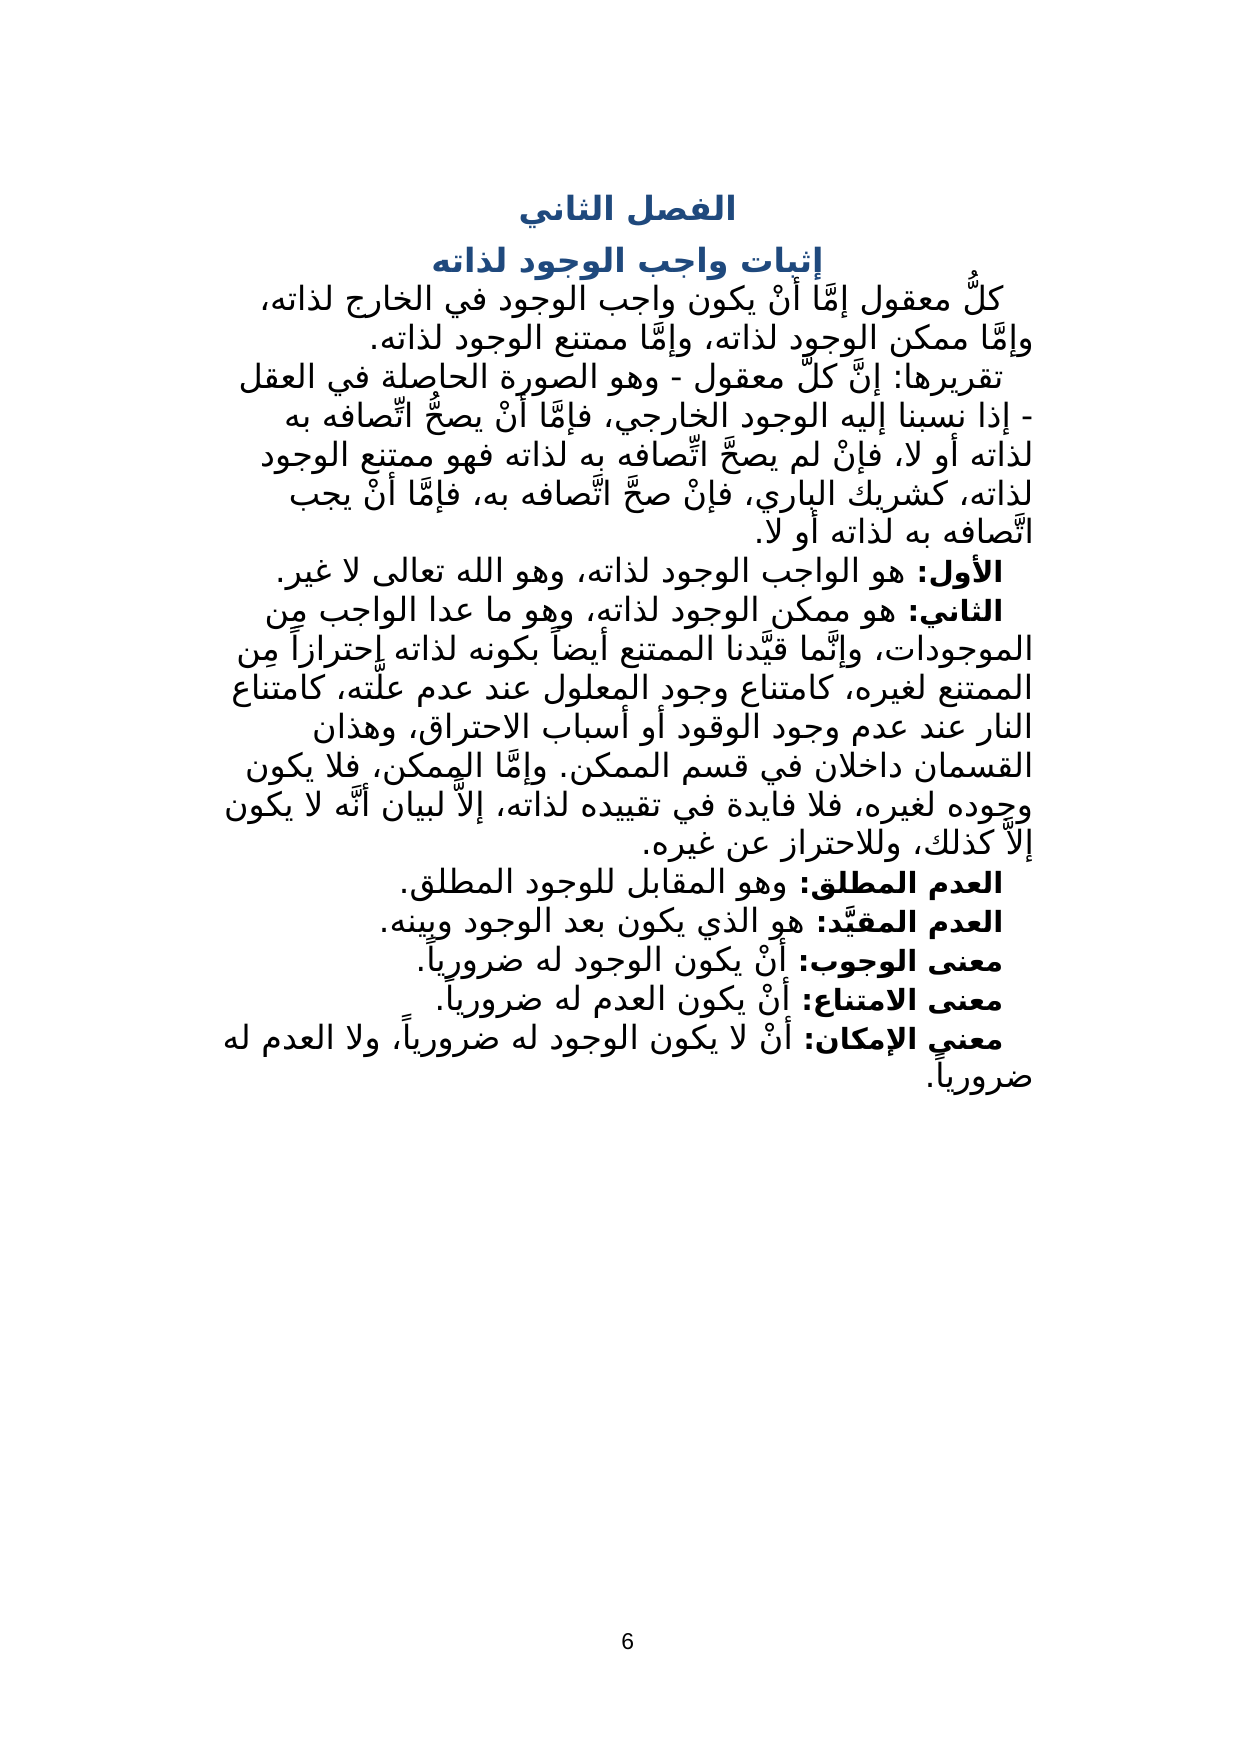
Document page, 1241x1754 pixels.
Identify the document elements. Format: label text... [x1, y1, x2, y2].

text الأول: هو الواجب الوجود لذاته، وهو الله تعالى لا غير. [222, 552, 1033, 591]
text معنى الوجوب: أنْ يكون الوجود له ضرورياً. [222, 940, 1033, 979]
subtitle إثبات واجب الوجود لذاته [222, 241, 1033, 280]
text معنى الإمكان: أنْ لا يكون الوجود له ضرورياً، ولا العدم له ضرورياً. [222, 1018, 1033, 1096]
text معنى الامتناع: أنْ يكون العدم له ضرورياً. [222, 979, 1033, 1018]
text العدم المطلق: وهو المقابل للوجود المطلق. [222, 863, 1033, 902]
subtitle الفصل الثاني [222, 190, 1033, 228]
text العدم المقيَّد: هو الذي يكون بعد الوجود وبينه. [222, 902, 1033, 940]
text الثاني: هو ممكن الوجود لذاته، وهو ما عدا الواجب مِن الموجودات، وإنَّما قيَّدنا الممتنع أيضاً بكونه لذاته احترازاً مِن الممتنع لغيره، كامتناع وجود المعلول عند عدم علَّته، كامتناع النار عند عدم وجود الوقود أو أسباب الاحتراق، وهذان القسمان داخلان في قسم الممكن. وإمَّا الممكن، فلا يكون وجوده لغيره، فلا فايدة في تقييده لذاته، إلاَّ لبيان أنَّه لا يكون إلاَّ كذلك، وللاحتراز عن غيره. [222, 591, 1033, 863]
text تقريرها: إنَّ كلَّ معقول - وهو الصورة الحاصلة في العقل - إذا نسبنا إليه الوجود الخارجي، فإمَّا أنْ يصحُّ اتِّصافه به لذاته أو لا، فإنْ لم يصحَّ اتِّصافه به لذاته فهو ممتنع الوجود لذاته، كشريك الباري، فإنْ صحَّ اتَّصافه به، فإمَّا أنْ يجب اتَّصافه به لذاته أو لا. [222, 358, 1033, 552]
text كلُّ معقول إمَّا أنْ يكون واجب الوجود في الخارج لذاته، وإمَّا ممكن الوجود لذاته، وإمَّا ممتنع الوجود لذاته. [222, 280, 1033, 358]
